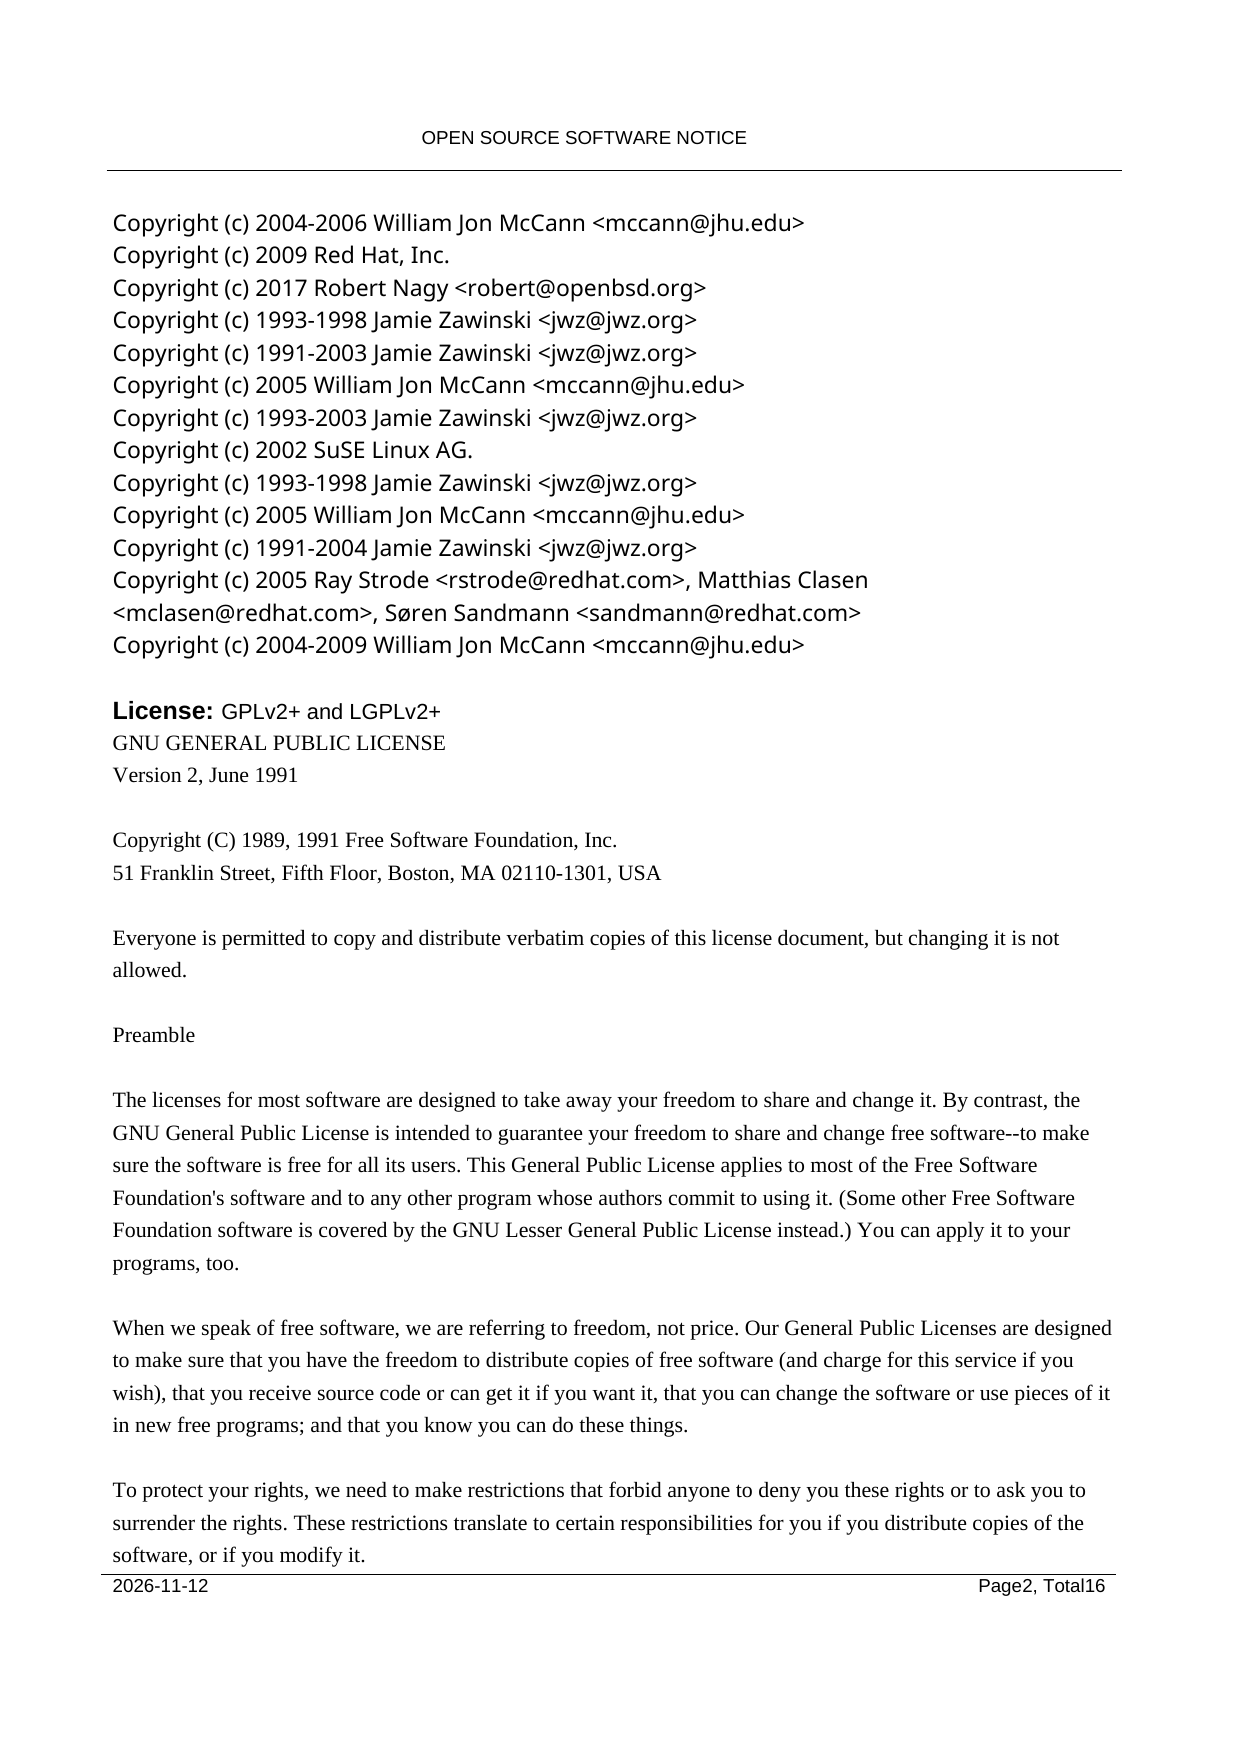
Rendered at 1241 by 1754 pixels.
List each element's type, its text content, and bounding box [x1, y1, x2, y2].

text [112, 206, 1128, 694]
text License: GPLv2+ and LGPLv2+ [112, 694, 1128, 726]
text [112, 726, 1128, 1571]
